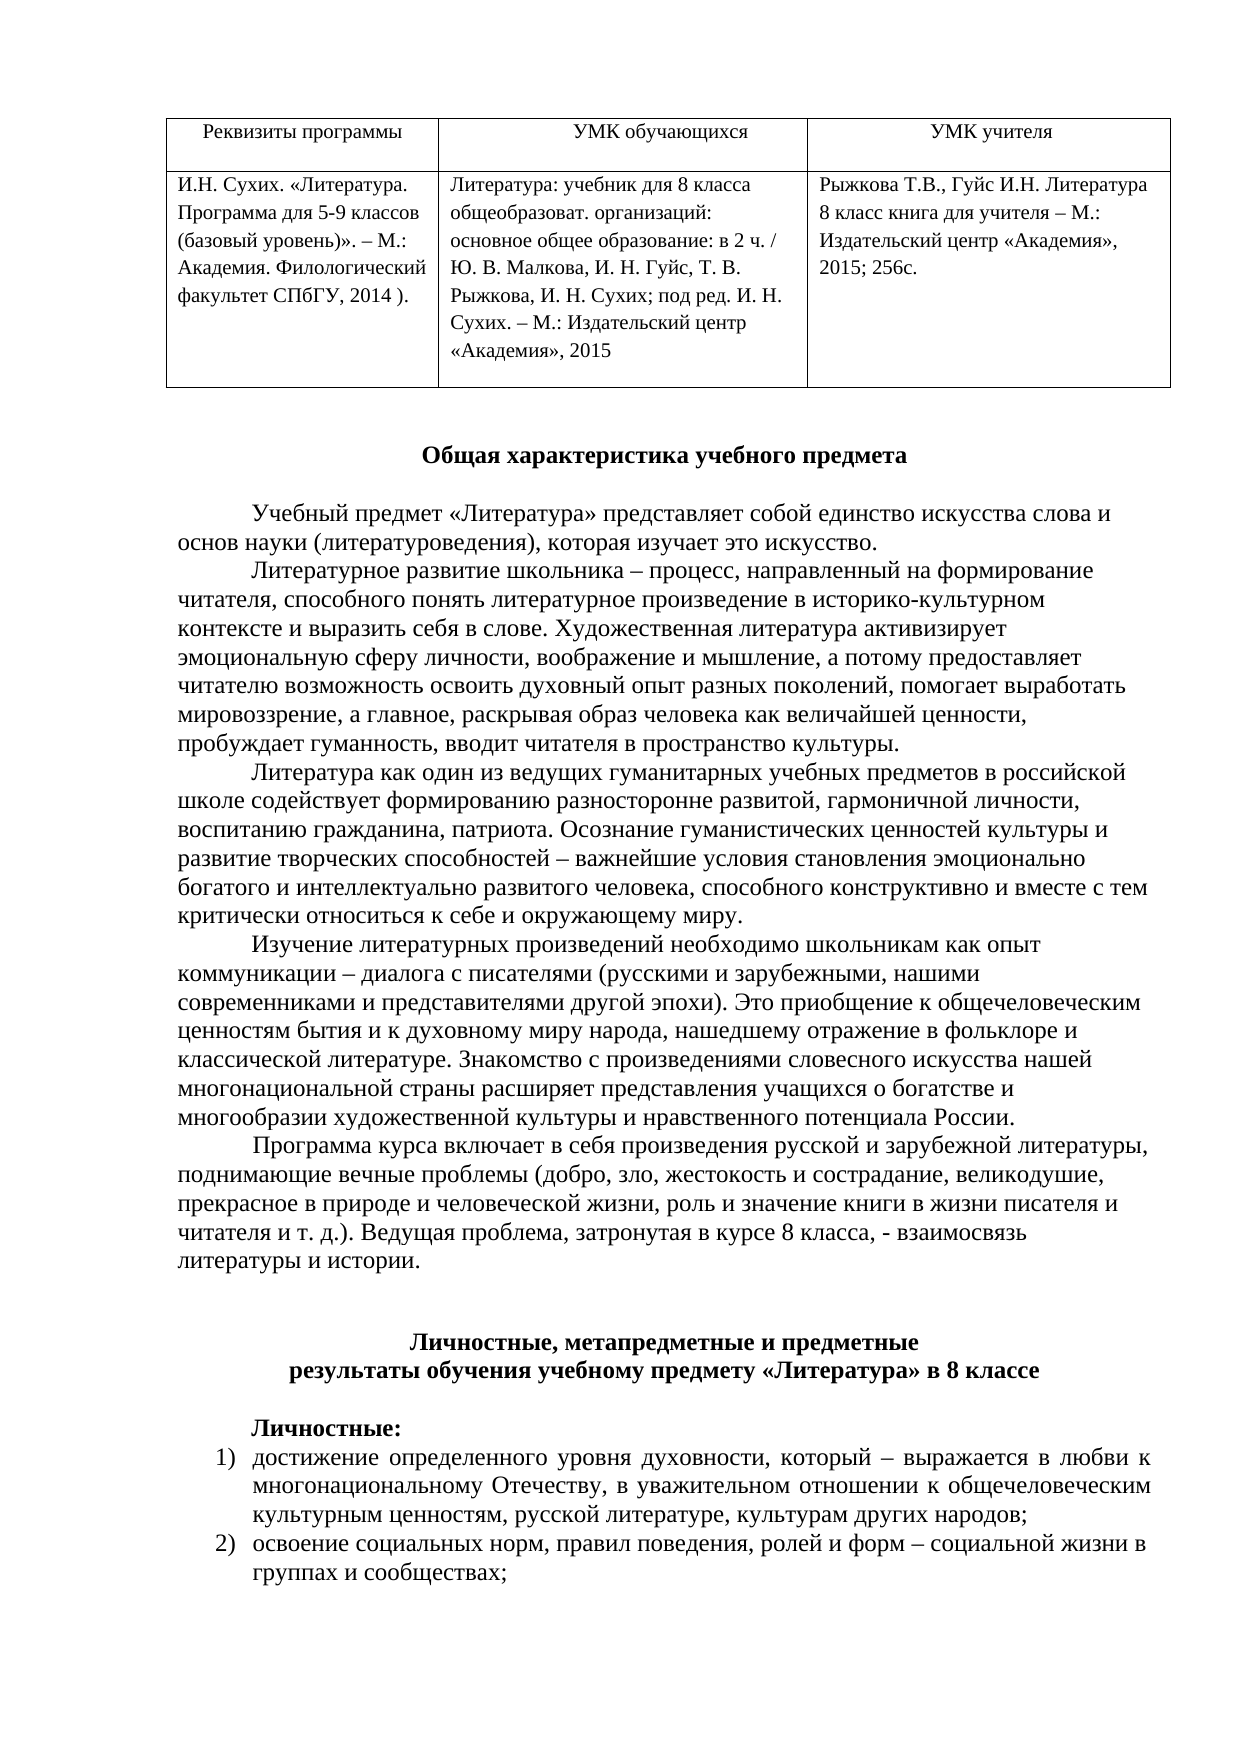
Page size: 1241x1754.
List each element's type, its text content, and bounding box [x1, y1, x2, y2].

table_cell И.Н. Сухих. «Литература. Программа для 5-9 классов (базовый уровень)». – М.: Академия. Филологический факультет СПбГУ, 2014 ). [167, 172, 438, 387]
text Учебный предмет «Литература» представляет собой единство искусства слова и основ науки (литературоведения), которая изучает это искусство. [177, 498, 1152, 555]
table_cell Литература: учебник для 8 класса общеобразоват. организаций: основное общее образование: в 2 ч. / Ю. В. Малкова, И. Н. Гуйс, Т. В. Рыжкова, И. Н. Сухих; под ред. И. Н. Сухих. – М.: Издательский центр «Академия», 2015 [439, 172, 807, 387]
table_header УМК учителя [808, 119, 1170, 171]
table_header Реквизиты программы [167, 119, 438, 171]
text Литература как один из ведущих гуманитарных учебных предметов в российской школе содействует формированию разносторонне развитой, гармоничной личности, воспитанию гражданина, патриота. Осознание гуманистических ценностей культуры и развитие творческих способностей – важнейшие условия становления эмоционально богатого и интеллектуально развитого человека, способного конструктивно и вместе с тем критически относиться к себе и окружающему миру. [177, 757, 1152, 929]
table_cell Рыжкова Т.В., Гуйс И.Н. Литература 8 класс книга для учителя – М.: Издательский центр «Академия», 2015; 256с. [808, 172, 1170, 387]
text Литературное развитие школьника – процесс, направленный на формирование читателя, способного понять литературное произведение в историко-культурном контексте и выразить себя в слове. Художественная литература активизирует эмоциональную сферу личности, воображение и мышление, а потому предоставляет читателю возможность освоить духовный опыт разных поколений, помогает выработать мировоззрение, а главное, раскрывая образ человека как величайшей ценности, пробуждает гуманность, вводит читателя в пространство культуры. [177, 555, 1152, 757]
text Программа курса включает в себя произведения русской и зарубежной литературы, поднимающие вечные проблемы (добро, зло, жестокость и сострадание, великодушие, прекрасное в природе и человеческой жизни, роль и значение книги в жизни писателя и читателя и т. д.). Ведущая проблема, затронутая в курсе 8 класса, - взаимосвязь литературы и истории. [360, 1130, 1152, 1274]
text результаты обучения учебному предмету «Литература» в 8 классе [177, 1356, 1152, 1384]
text Общая характеристика учебного предмета [177, 440, 1152, 469]
list освоение социальных норм, правил поведения, ролей и форм – социальной жизни в группах и сообществах; [215, 1528, 1152, 1586]
text Личностные, метапредметные и предметные [177, 1327, 1152, 1356]
text Личностные: [177, 1413, 1152, 1442]
list достижение определенного уровня духовности, который – выражается в любви к многонациональному Отечеству, в уважительном отношении к общечеловеческим культурным ценностям, русской литературе, культурам других народов; [215, 1442, 1152, 1528]
table_header УМК обучающихся [439, 119, 807, 171]
text Изучение литературных произведений необходимо школьникам как опыт коммуникации – диалога с писателями (русскими и зарубежными, нашими современниками и представителями другой эпохи). Это приобщение к общечеловеческим ценностям бытия и к духовному миру народа, нашедшему отражение в фольклоре и классической литературе. Знакомство с произведениями словесного искусства нашей многонациональной страны расширяет представления учащихся о богатстве и многообразии художественной культуры и нравственного потенциала России. [177, 929, 1152, 1130]
